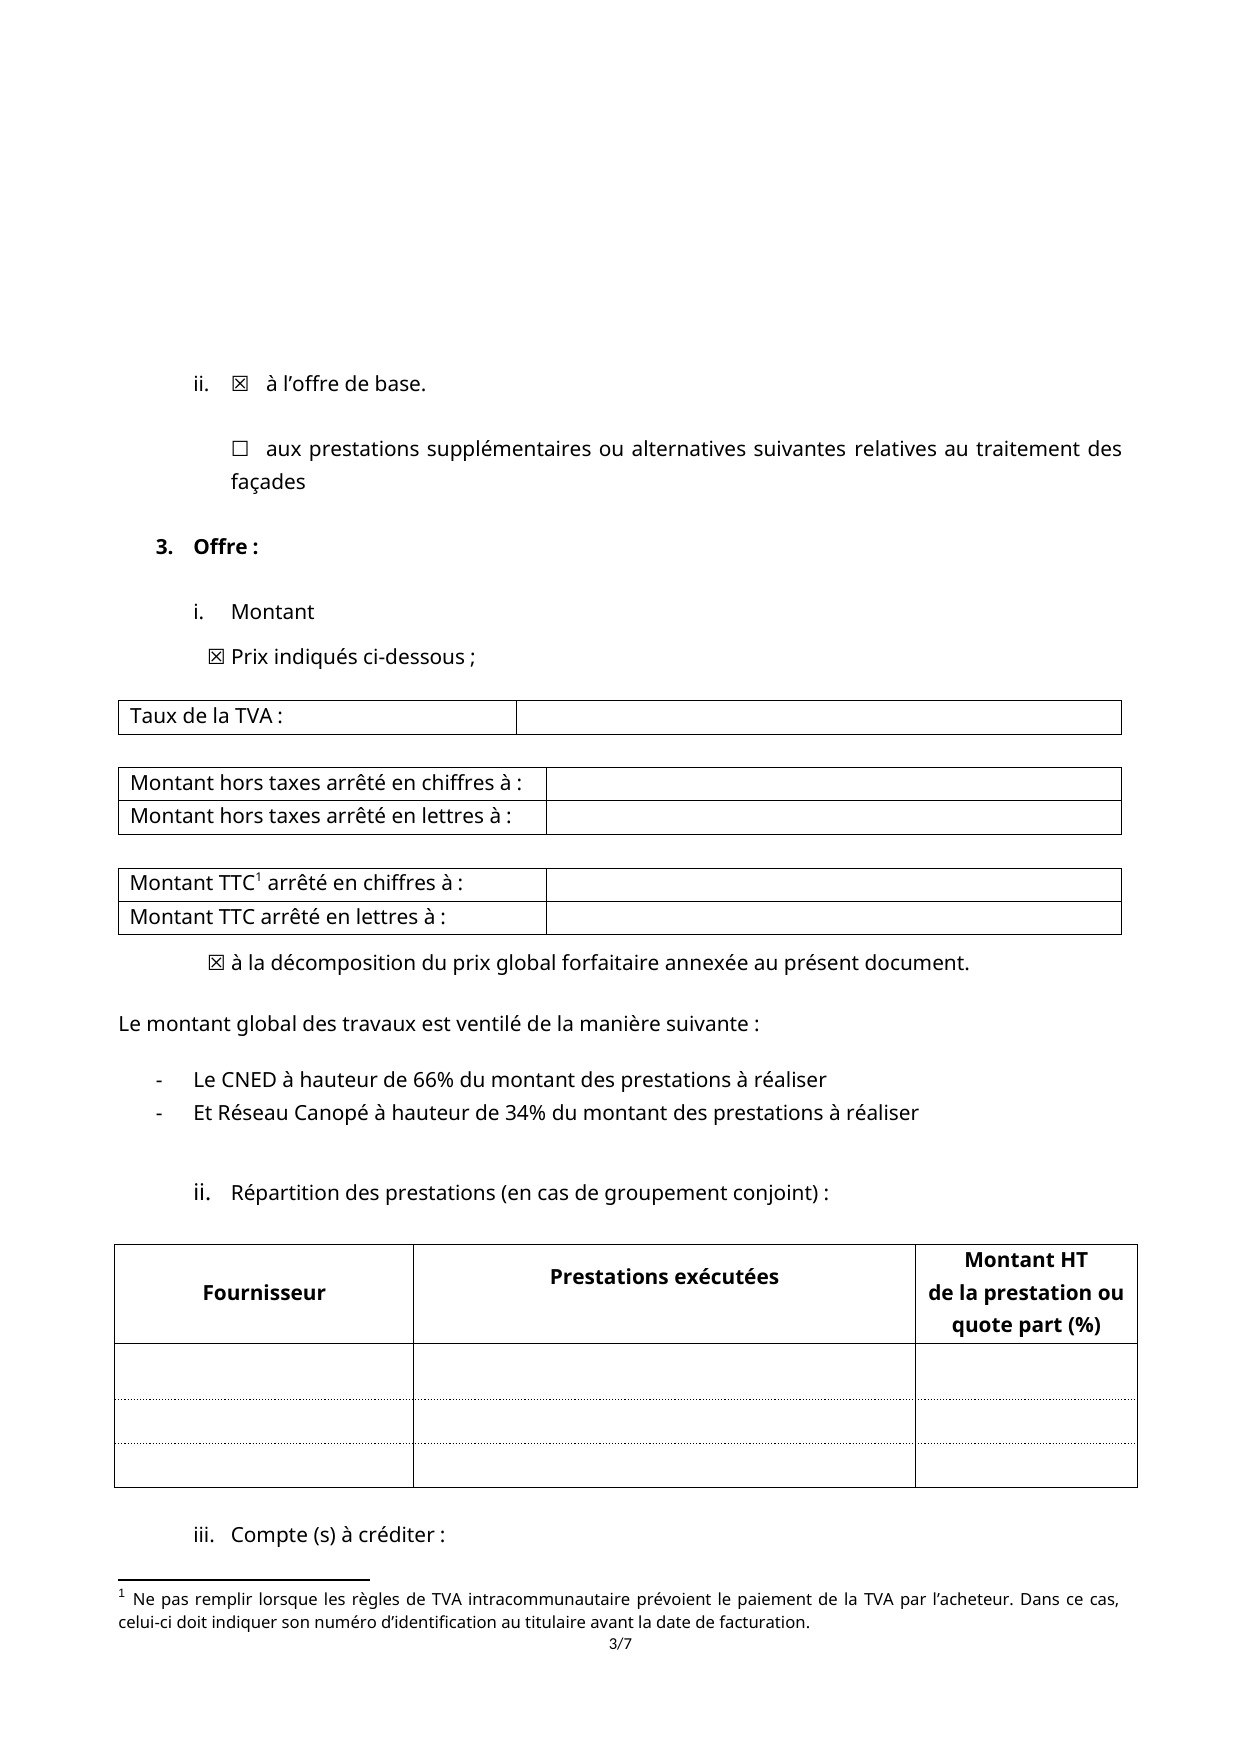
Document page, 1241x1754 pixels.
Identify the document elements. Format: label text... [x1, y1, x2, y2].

list Compte (s) à créditer : [193, 1521, 1122, 1549]
table_header Montant TTC arrêté en chiffres à : [119, 869, 546, 901]
table_header [547, 768, 1121, 800]
table_cell [547, 902, 1121, 934]
table_cell [547, 801, 1121, 834]
table_cell [414, 1443, 915, 1487]
list à l’offre de base. [193, 369, 1122, 398]
list Et Réseau Canopé à hauteur de 34% du montant des prestations à réaliser [156, 1098, 1122, 1127]
table_header Montant HT de la prestation ou quote part (%) [916, 1245, 1137, 1343]
list aux prestations supplémentaires ou alternatives suivantes relatives au traitement des façades [231, 434, 1122, 495]
table_cell [115, 1399, 413, 1443]
table_cell [916, 1344, 1137, 1399]
text Prix indiqués ci-dessous ; [118, 642, 1122, 671]
list Montant [193, 597, 1122, 626]
table_cell [916, 1443, 1137, 1487]
table_header [547, 869, 1121, 901]
table_cell [115, 1344, 413, 1399]
table_cell [115, 1443, 413, 1487]
table_cell Montant hors taxes arrêté en lettres à : [119, 801, 546, 834]
list Répartition des prestations (en cas de groupement conjoint) : [193, 1176, 1122, 1207]
table_cell [916, 1399, 1137, 1443]
list Le CNED à hauteur de 66% du montant des prestations à réaliser [156, 1066, 1122, 1094]
table_header Montant hors taxes arrêté en chiffres à : [119, 768, 546, 800]
text Le montant global des travaux est ventilé de la manière suivante : [118, 1009, 1122, 1037]
table_header Prestations exécutées [414, 1245, 915, 1343]
table_cell [414, 1344, 915, 1399]
table_header Taux de la TVA : [119, 701, 516, 733]
table_header [517, 701, 1121, 733]
list Offre : [156, 532, 1122, 561]
table_header Fournisseur [115, 1245, 413, 1343]
table_cell [414, 1399, 915, 1443]
text à la décomposition du prix global forfaitaire annexée au présent document. [118, 948, 1122, 976]
table_cell Montant TTC arrêté en lettres à : [119, 902, 546, 934]
